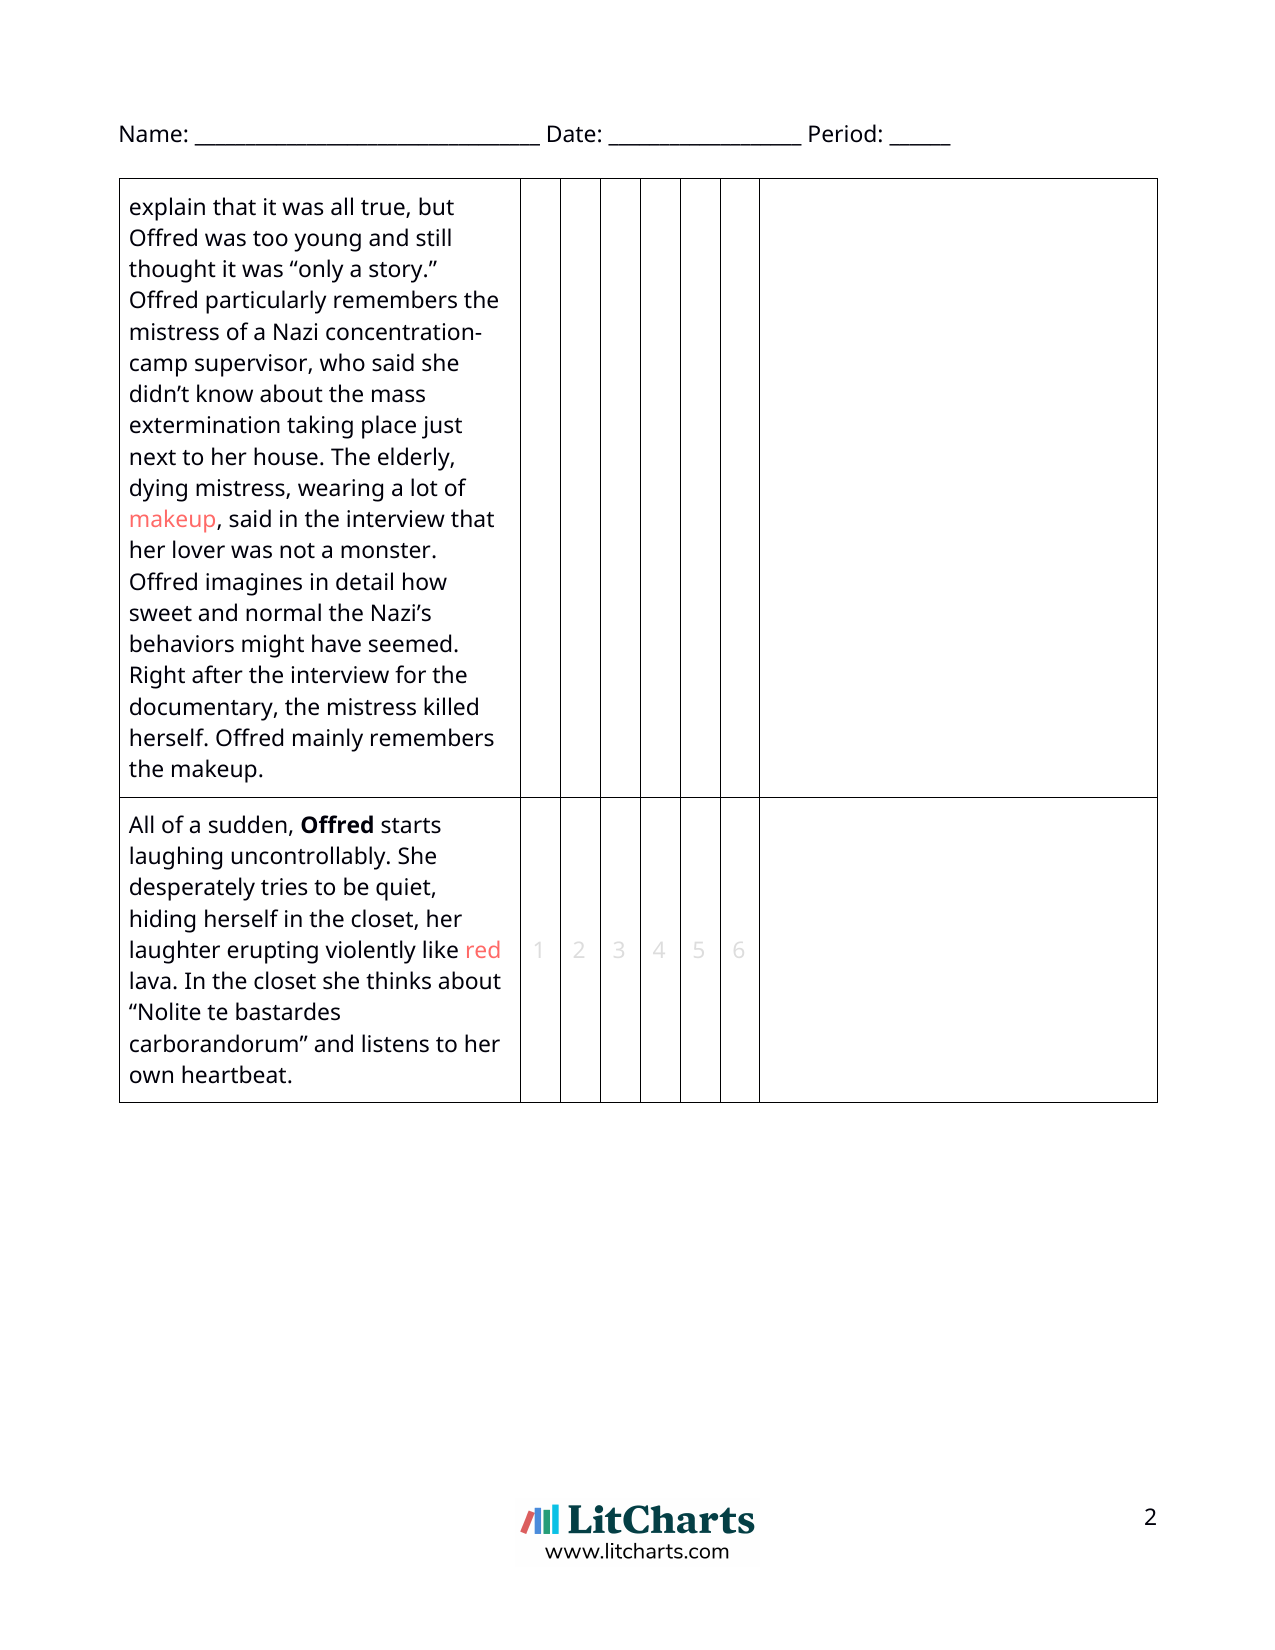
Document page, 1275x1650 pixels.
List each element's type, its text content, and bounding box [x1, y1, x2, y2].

table_cell 1 [521, 179, 560, 796]
table_cell 3 [601, 179, 640, 796]
table_cell 5 [681, 179, 720, 796]
table_cell 2 [561, 798, 600, 1102]
table_cell 4 [641, 179, 680, 796]
table_cell 6 [721, 798, 759, 1102]
table_cell 2 [561, 179, 600, 796]
table_cell 3 [601, 798, 640, 1102]
table_cell 1 [521, 798, 560, 1102]
table_cell 5 [681, 798, 720, 1102]
table_cell 6 [721, 179, 759, 796]
table_cell 4 [641, 798, 680, 1102]
table_cell All of a sudden, Offred starts laughing uncontrollably. She desperately tries to be quiet, hiding herself in the closet, her laughter erupting violently like red lava. In the closet she thinks about “Nolite te bastardes carborandorum” and listens to her own heartbeat. [120, 798, 520, 1102]
table_cell [760, 798, 1157, 1102]
table_cell [760, 179, 1157, 796]
picture [514, 1498, 761, 1567]
